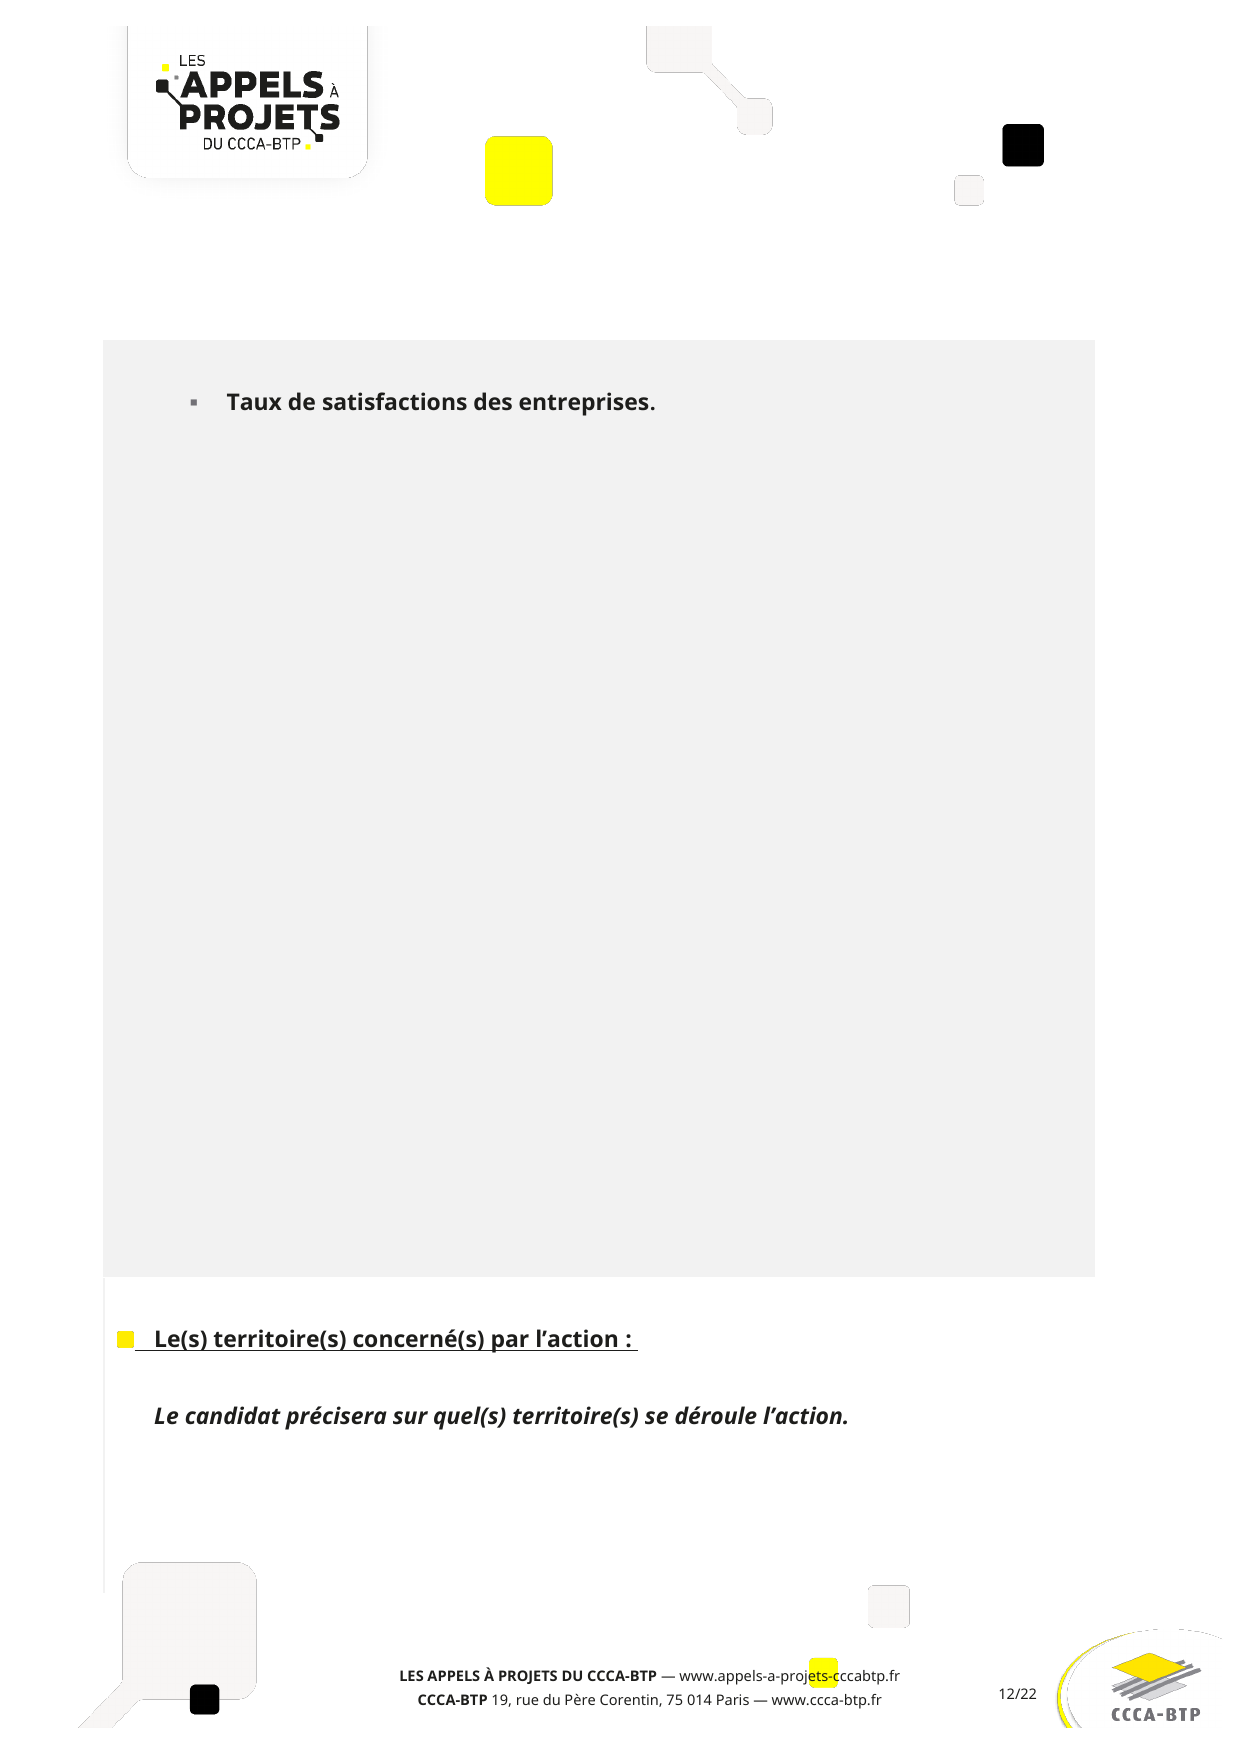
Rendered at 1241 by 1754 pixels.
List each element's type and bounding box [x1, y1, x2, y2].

table_header [103, 340, 1095, 1277]
table_cell [105, 1278, 1095, 1593]
picture [19, 26, 1223, 1728]
